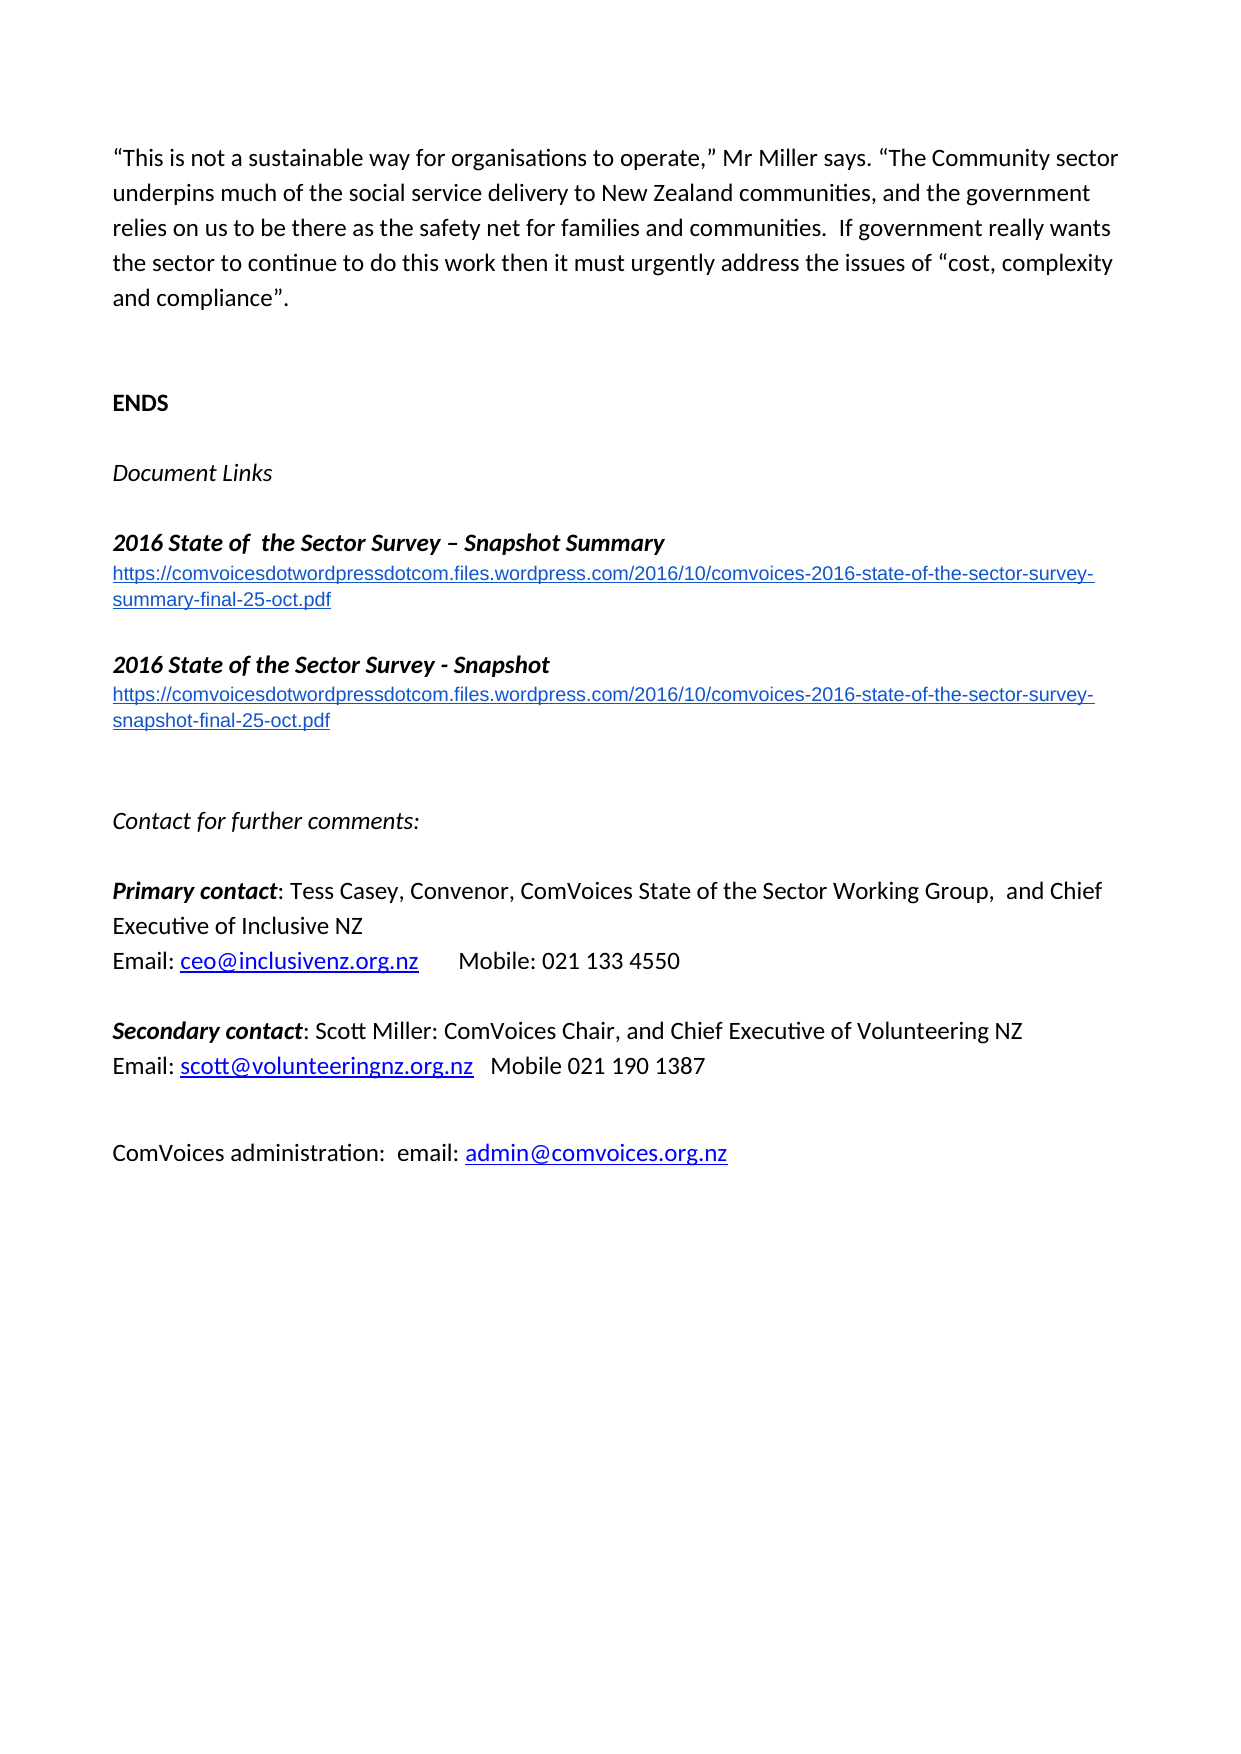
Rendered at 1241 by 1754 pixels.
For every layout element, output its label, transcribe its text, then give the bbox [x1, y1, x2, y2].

text Secondary contact: Scott Miller: ComVoices Chair, and Chief Executive of Volunteering NZ [112, 1015, 1128, 1045]
text 2016 State of the Sector Survey – Snapshot Summary [112, 527, 1128, 557]
text “This is not a sustainable way for organisations to operate,” Mr Miller says. “The Community sector underpins much of the social service delivery to New Zealand communities, and the government relies on us to be there as the safety net for families and communities. If government really wants the sector to continue to do this work then it must urgently address the issues of “cost, complexity and compliance”. [112, 142, 1128, 312]
text ComVoices administration: email: admin@comvoices.org.nz [112, 1137, 1128, 1168]
text https://comvoicesdotwordpressdotcom.files.wordpress.com/2016/10/comvoices-2016-state-of-the-sector-survey-summary-final-25-oct.pdf [112, 562, 1128, 611]
text Document Links [112, 457, 1128, 487]
text 2016 State of the Sector Survey - Snapshot https://comvoicesdotwordpressdotcom.files.wordpress.com/2016/10/comvoices-2016-state-of-the-sector-survey-snapshot-final-25-oct.pdf [112, 649, 1128, 731]
text Contact for further comments: [112, 805, 1128, 835]
text Email: ceo@inclusivenz.org.nz Mobile: 021 133 4550 [112, 945, 1128, 975]
text Email: scott@volunteeringnz.org.nz Mobile 021 190 1387 [112, 1050, 1128, 1112]
text ENDS [112, 387, 1128, 417]
text Primary contact: Tess Casey, Convenor, ComVoices State of the Sector Working Group, and Chief Executive of Inclusive NZ [112, 875, 1128, 940]
